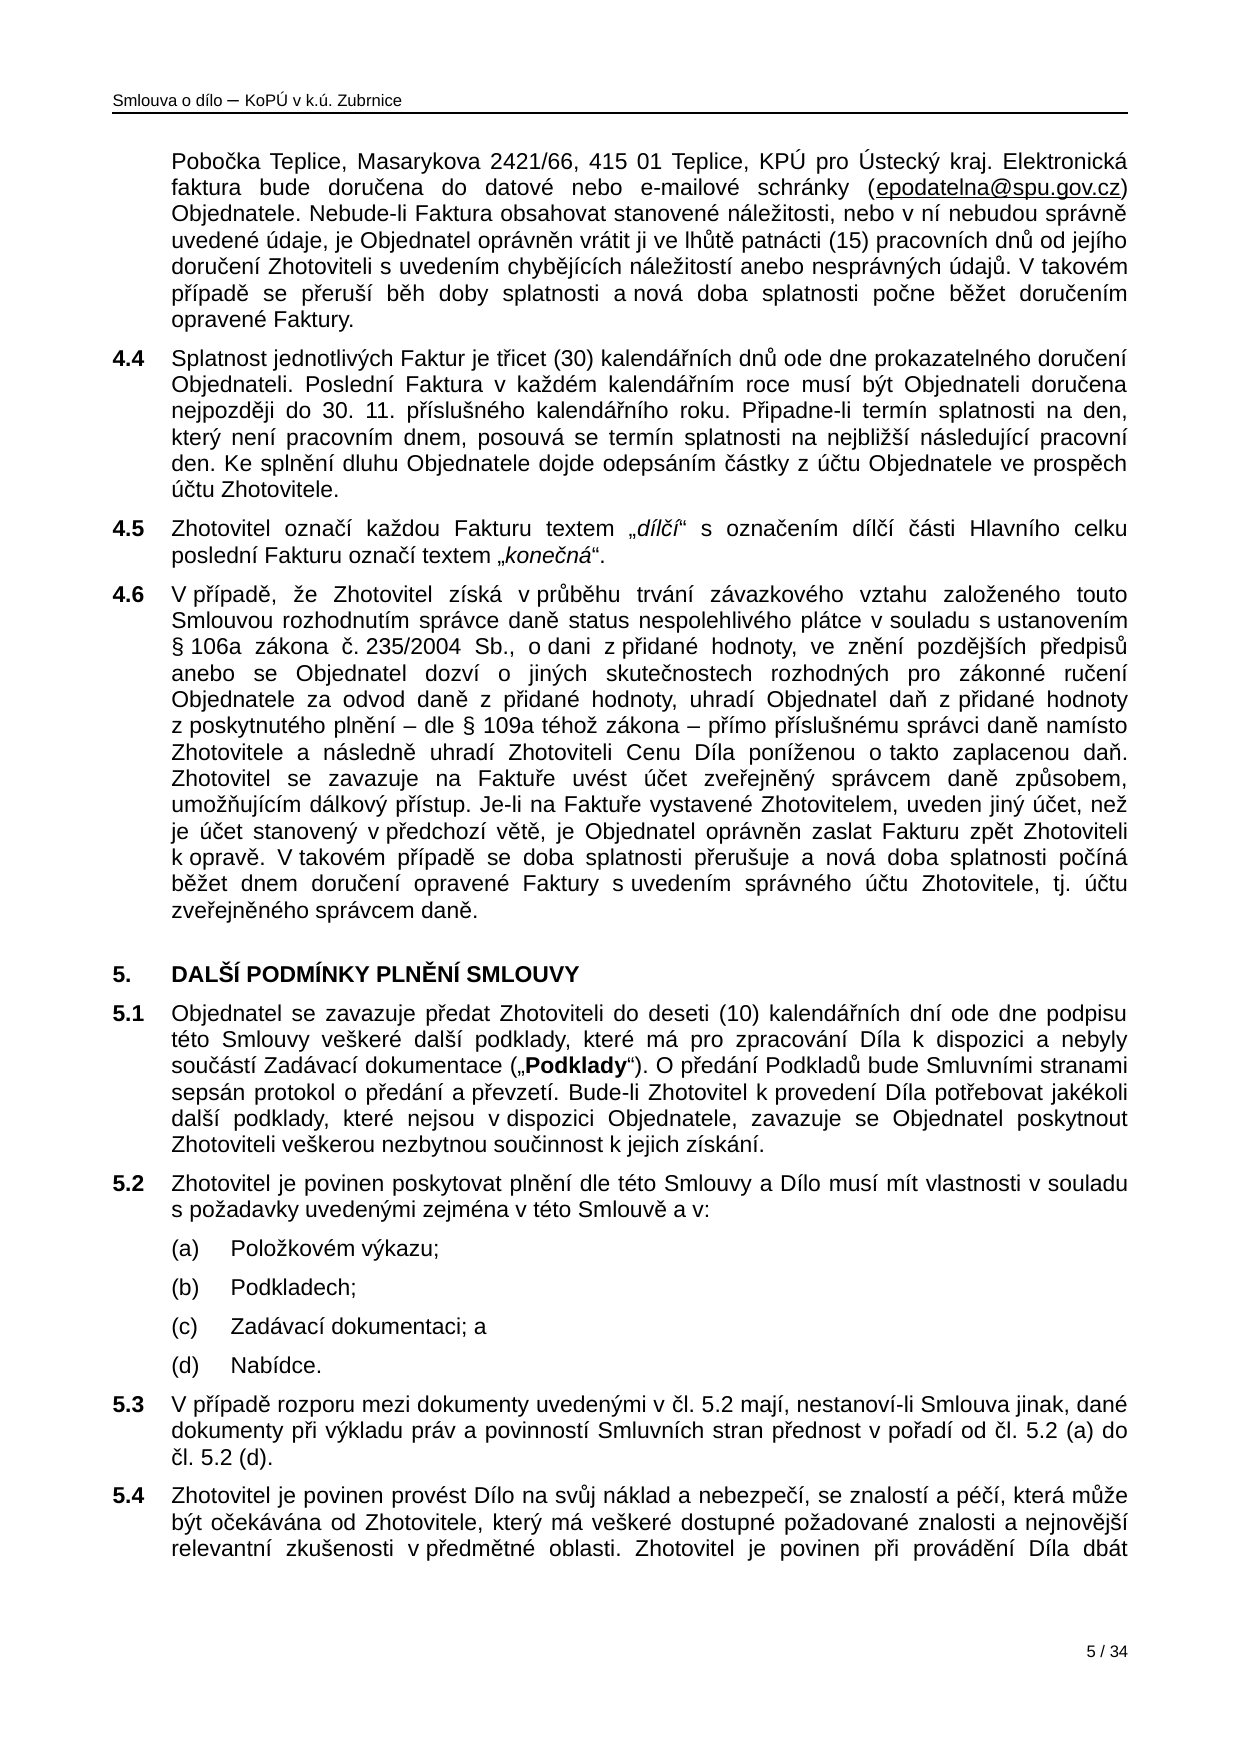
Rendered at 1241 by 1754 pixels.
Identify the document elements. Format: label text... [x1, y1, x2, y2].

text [112, 1482, 1128, 1561]
list Položkovém výkazu; [171, 1235, 1128, 1262]
text V případě, že Zhotovitel získá v průběhu trvání závazkového vztahu založeného touto Smlouvou rozhodnutím správce daně status nespolehlivého plátce v souladu s ustanovením § 106a zákona č. 235/2004 Sb., o dani z přidané hodnoty, ve znění pozdějších předpisů anebo se Objednatel dozví o jiných skutečnostech rozhodných pro zákonné ručení Objednatele za odvod daně z přidané hodnoty, uhradí Objednatel daň z přidané hodnoty z poskytnutého plnění – dle § 109a téhož zákona – přímo příslušnému správci daně namísto Zhotovitele a následně uhradí Zhotoviteli Cenu Díla poníženou o takto zaplacenou daň. Zhotovitel se zavazuje na Faktuře uvést účet zveřejněný správcem daně způsobem, umožňujícím dálkový přístup. Je-li na Faktuře vystavené Zhotovitelem, uveden jiný účet, než je účet stanovený v předchozí větě, je Objednatel oprávněn zaslat Fakturu zpět Zhotoviteli k opravě. V takovém případě se doba splatnosti přerušuje a nová doba splatnosti počíná běžet dnem doručení opravené Faktury s uvedením správného účtu Zhotovitele, tj. účtu zveřejněného správcem daně. [112, 581, 1128, 923]
text Objednatel se zavazuje předat Zhotoviteli do deseti (10) kalendářních dní ode dne podpisu této Smlouvy veškeré další podklady, které má pro zpracování Díla k dispozici a nebyly součástí Zadávací dokumentace („Podklady“). O předání Podkladů bude Smluvními stranami sepsán protokol o předání a převzetí. Bude-li Zhotovitel k provedení Díla potřebovat jakékoli další podklady, které nejsou v dispozici Objednatele, zavazuje se Objednatel poskytnout Zhotoviteli veškerou nezbytnou součinnost k jejich získání. [112, 999, 1128, 1158]
list Podkladech; [171, 1274, 1128, 1301]
list Zadávací dokumentaci; a [171, 1313, 1128, 1339]
list Nabídce. [171, 1352, 1128, 1378]
text Další podmínky Plnění smlouvy [112, 961, 1128, 987]
text Zhotovitel označí každou Fakturu textem „dílčí“ s označením dílčí části Hlavního celku poslední Fakturu označí textem „konečná“. [112, 515, 1128, 568]
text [112, 148, 1128, 332]
text V případě rozporu mezi dokumenty uvedenými v čl. 5.2 mají, nestanoví-li Smlouva jinak, dané dokumenty při výkladu práv a povinností Smluvních stran přednost v pořadí od čl. 5.2 (a) do čl. 5.2 (d). [112, 1391, 1128, 1470]
text Splatnost jednotlivých Faktur je třicet (30) kalendářních dnů ode dne prokazatelného doručení Objednateli. Poslední Faktura v každém kalendářním roce musí být Objednateli doručena nejpozději do 30. 11. příslušného kalendářního roku. Připadne-li termín splatnosti na den, který není pracovním dnem, posouvá se termín splatnosti na nejbližší následující pracovní den. Ke splnění dluhu Objednatele dojde odepsáním částky z účtu Objednatele ve prospěch účtu Zhotovitele. [112, 345, 1128, 503]
text Zhotovitel je povinen poskytovat plnění dle této Smlouvy a Dílo musí mít vlastnosti v souladu s požadavky uvedenými zejména v této Smlouvě a v: [112, 1170, 1128, 1223]
